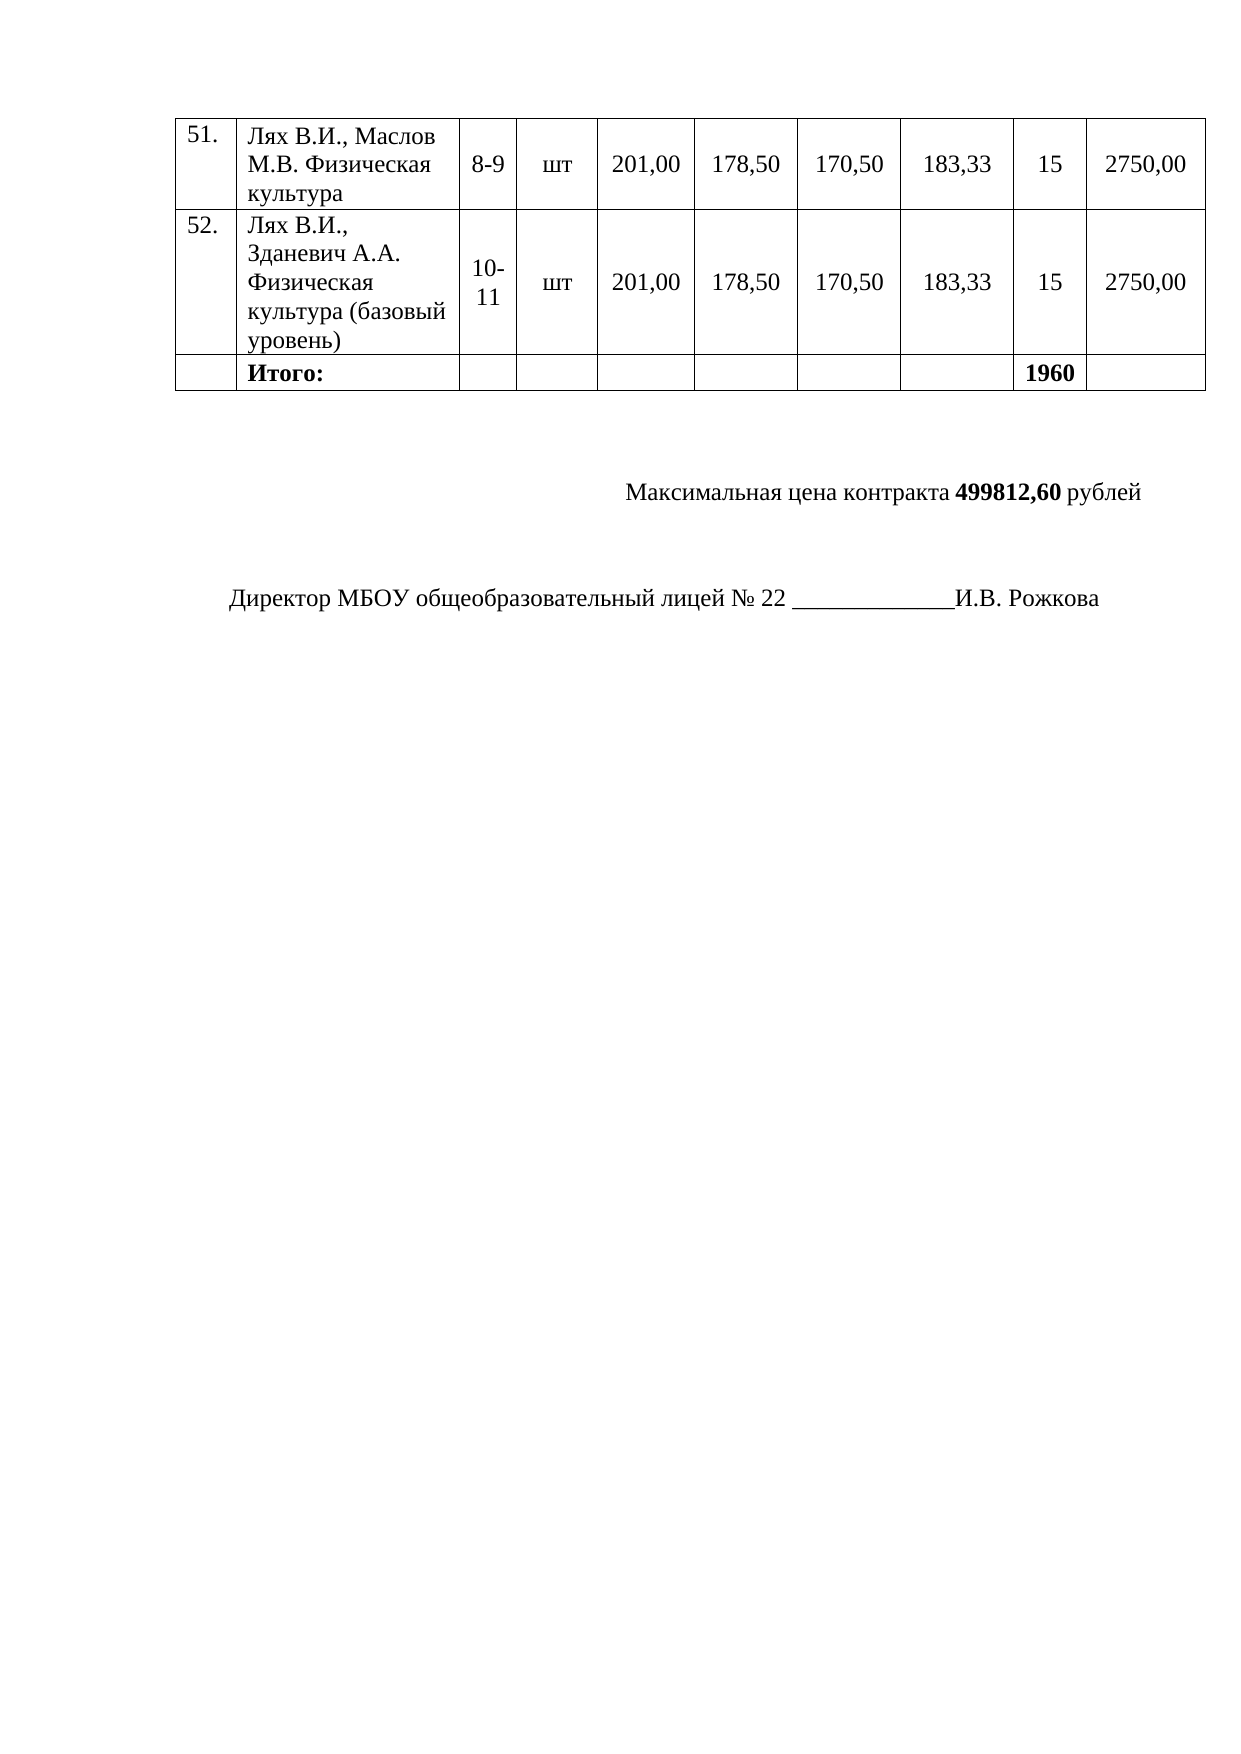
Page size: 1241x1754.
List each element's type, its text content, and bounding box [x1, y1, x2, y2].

table_cell 183,33 [901, 119, 1013, 209]
table_cell шт [517, 210, 597, 353]
table_cell [176, 210, 236, 353]
table_cell [798, 355, 900, 390]
text Максимальная цена контракта 499812,60 рублей [177, 477, 1152, 506]
table_cell Лях В.И., Зданевич А.А. Физическая культура (базовый уровень) [237, 210, 459, 353]
table_cell [695, 355, 797, 390]
table_cell 201,00 [598, 119, 694, 209]
table_cell 170,50 [798, 119, 900, 209]
table_cell [176, 355, 236, 390]
table_cell 201,00 [598, 210, 694, 353]
table_cell 2750,00 [1087, 119, 1205, 209]
table_cell Итого: [237, 355, 459, 390]
text Директор МБОУ общеобразовательный лицей № 22 _____________И.В. Рожкова [177, 583, 1152, 612]
table_cell [176, 119, 236, 209]
table_cell [901, 355, 1013, 390]
table_cell 15 [1014, 119, 1086, 209]
table_cell 170,50 [798, 210, 900, 353]
table_cell Лях В.И., Маслов М.В. Физическая культура [237, 119, 459, 209]
table_cell шт [517, 119, 597, 209]
table_cell 2750,00 [1087, 210, 1205, 353]
table_cell [598, 355, 694, 390]
table_cell [1087, 355, 1205, 390]
table_cell 8-9 [460, 119, 516, 209]
table_cell 178,50 [695, 210, 797, 353]
table_cell 178,50 [695, 119, 797, 209]
table_cell 15 [1014, 210, 1086, 353]
table_cell [517, 355, 597, 390]
table_cell 10-11 [460, 210, 516, 353]
table_cell 183,33 [901, 210, 1013, 353]
table_cell 1960 [1014, 355, 1086, 390]
table_cell [460, 355, 516, 390]
